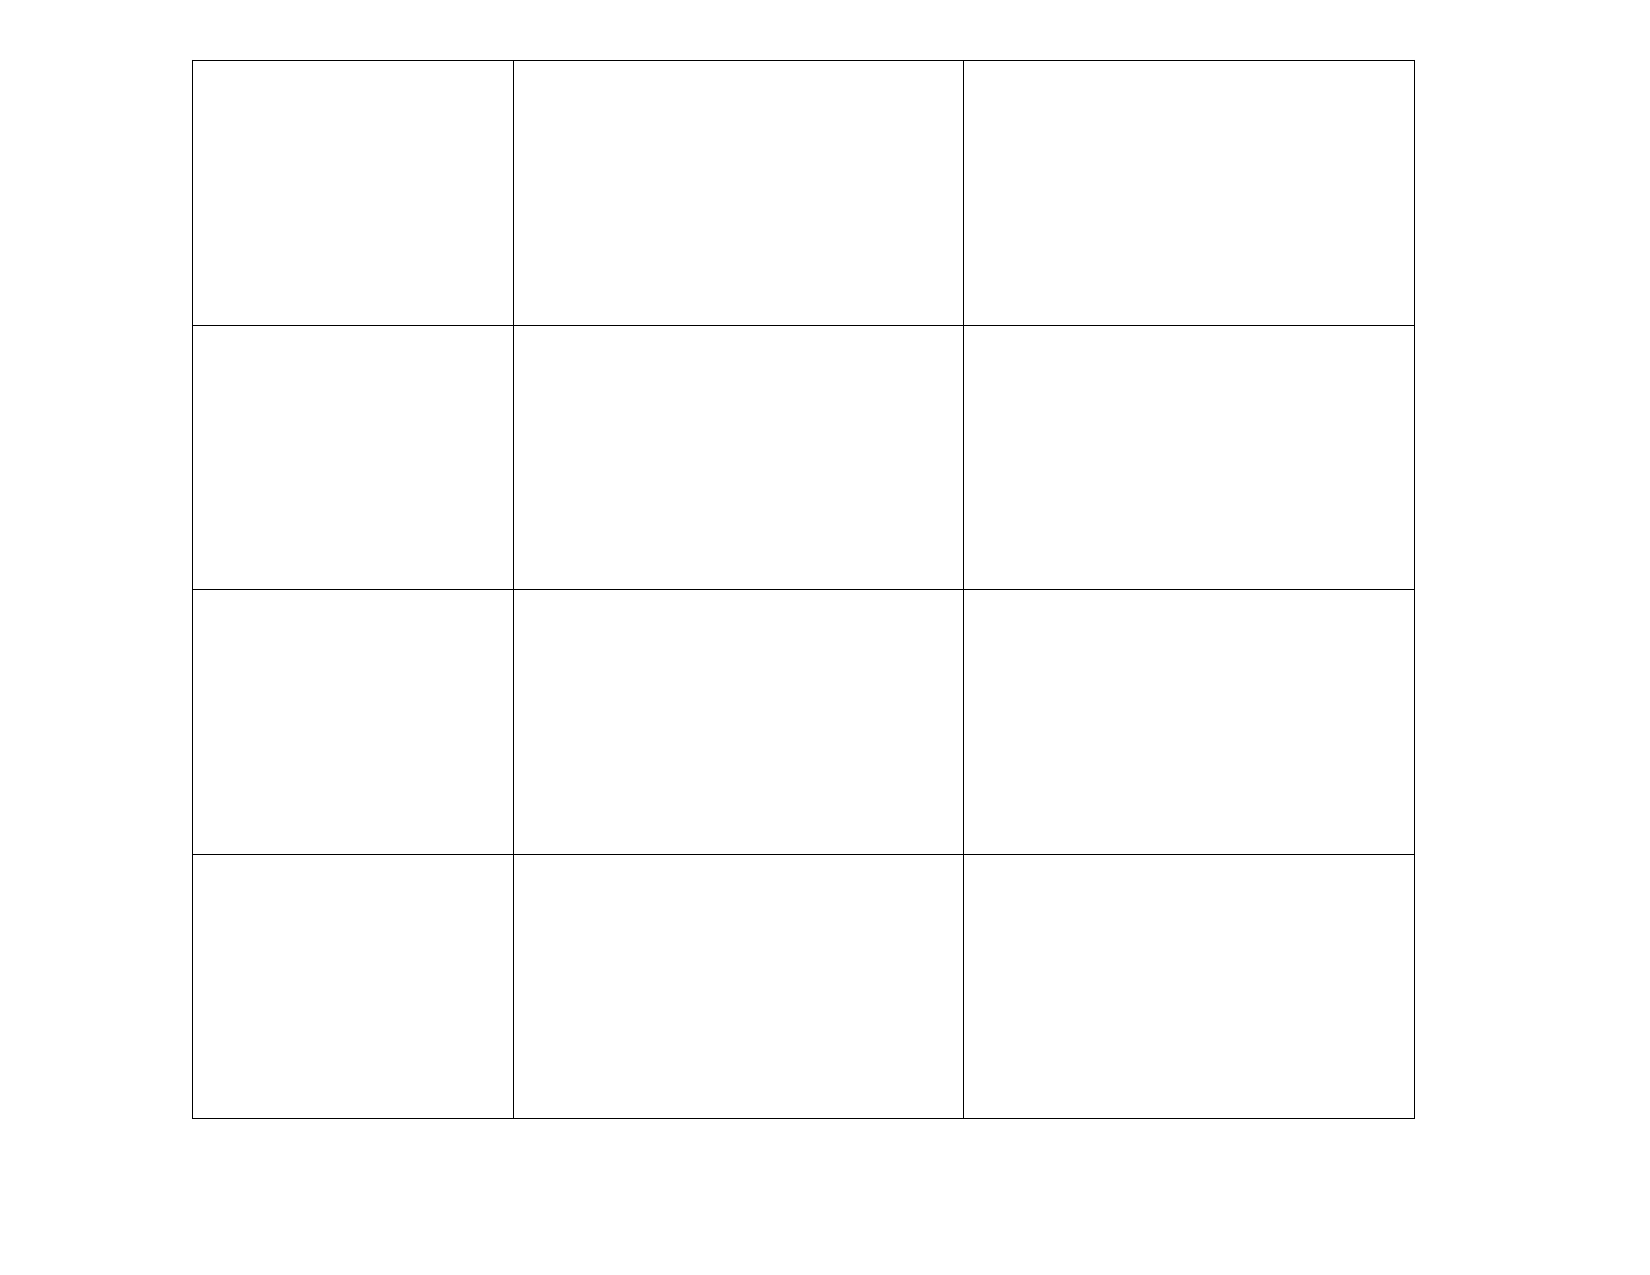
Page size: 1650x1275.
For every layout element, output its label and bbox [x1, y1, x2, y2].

table_cell [193, 61, 513, 324]
table_cell [514, 855, 963, 1118]
table_cell [193, 590, 513, 854]
table_cell [964, 590, 1414, 854]
table_cell [964, 61, 1414, 324]
table_cell [964, 326, 1414, 589]
table_cell [193, 326, 513, 589]
table_cell [514, 590, 963, 854]
table_cell [193, 855, 513, 1118]
table_cell [514, 61, 963, 324]
table_cell [964, 855, 1414, 1118]
table_cell [514, 326, 963, 589]
